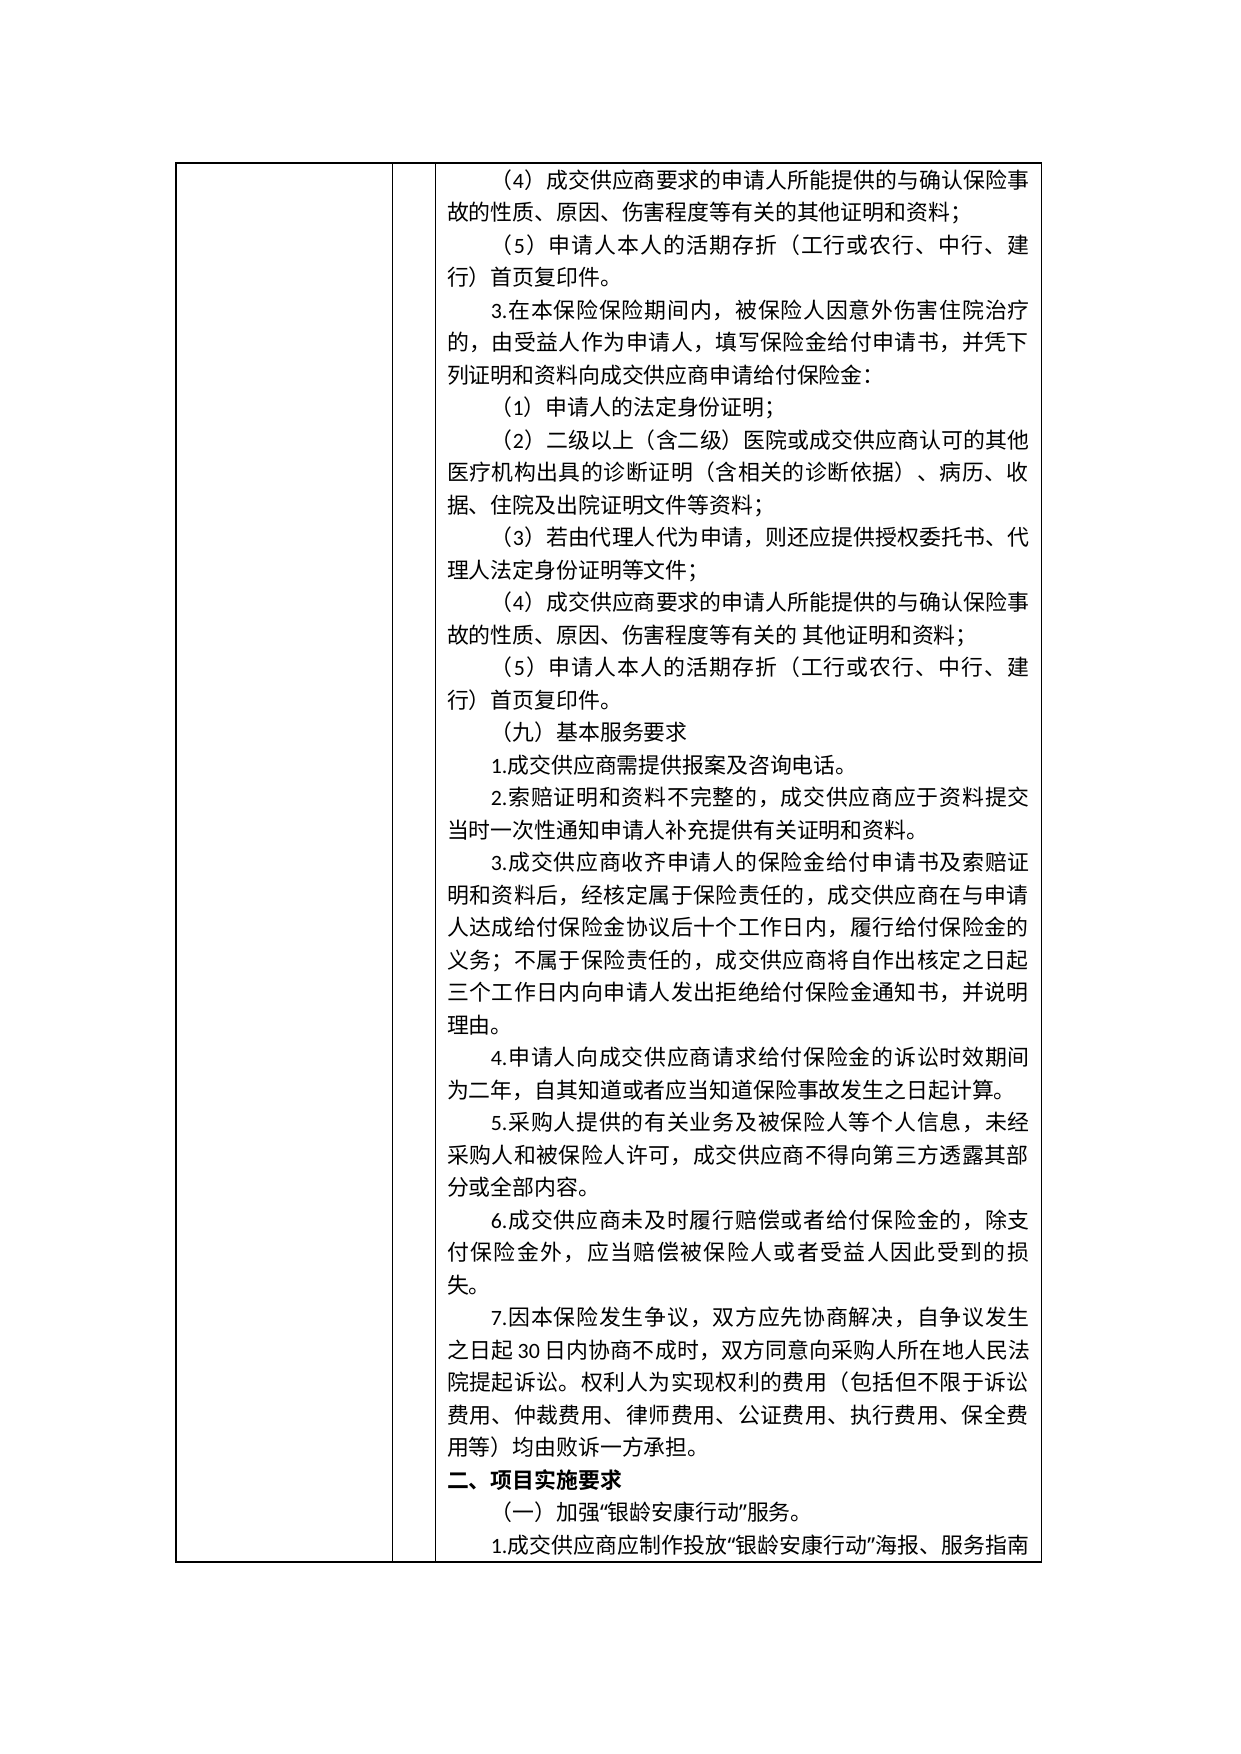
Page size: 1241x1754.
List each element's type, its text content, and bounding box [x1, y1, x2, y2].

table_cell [436, 164, 1041, 1561]
table_cell [177, 164, 392, 1561]
table_cell 1 [393, 164, 435, 1561]
